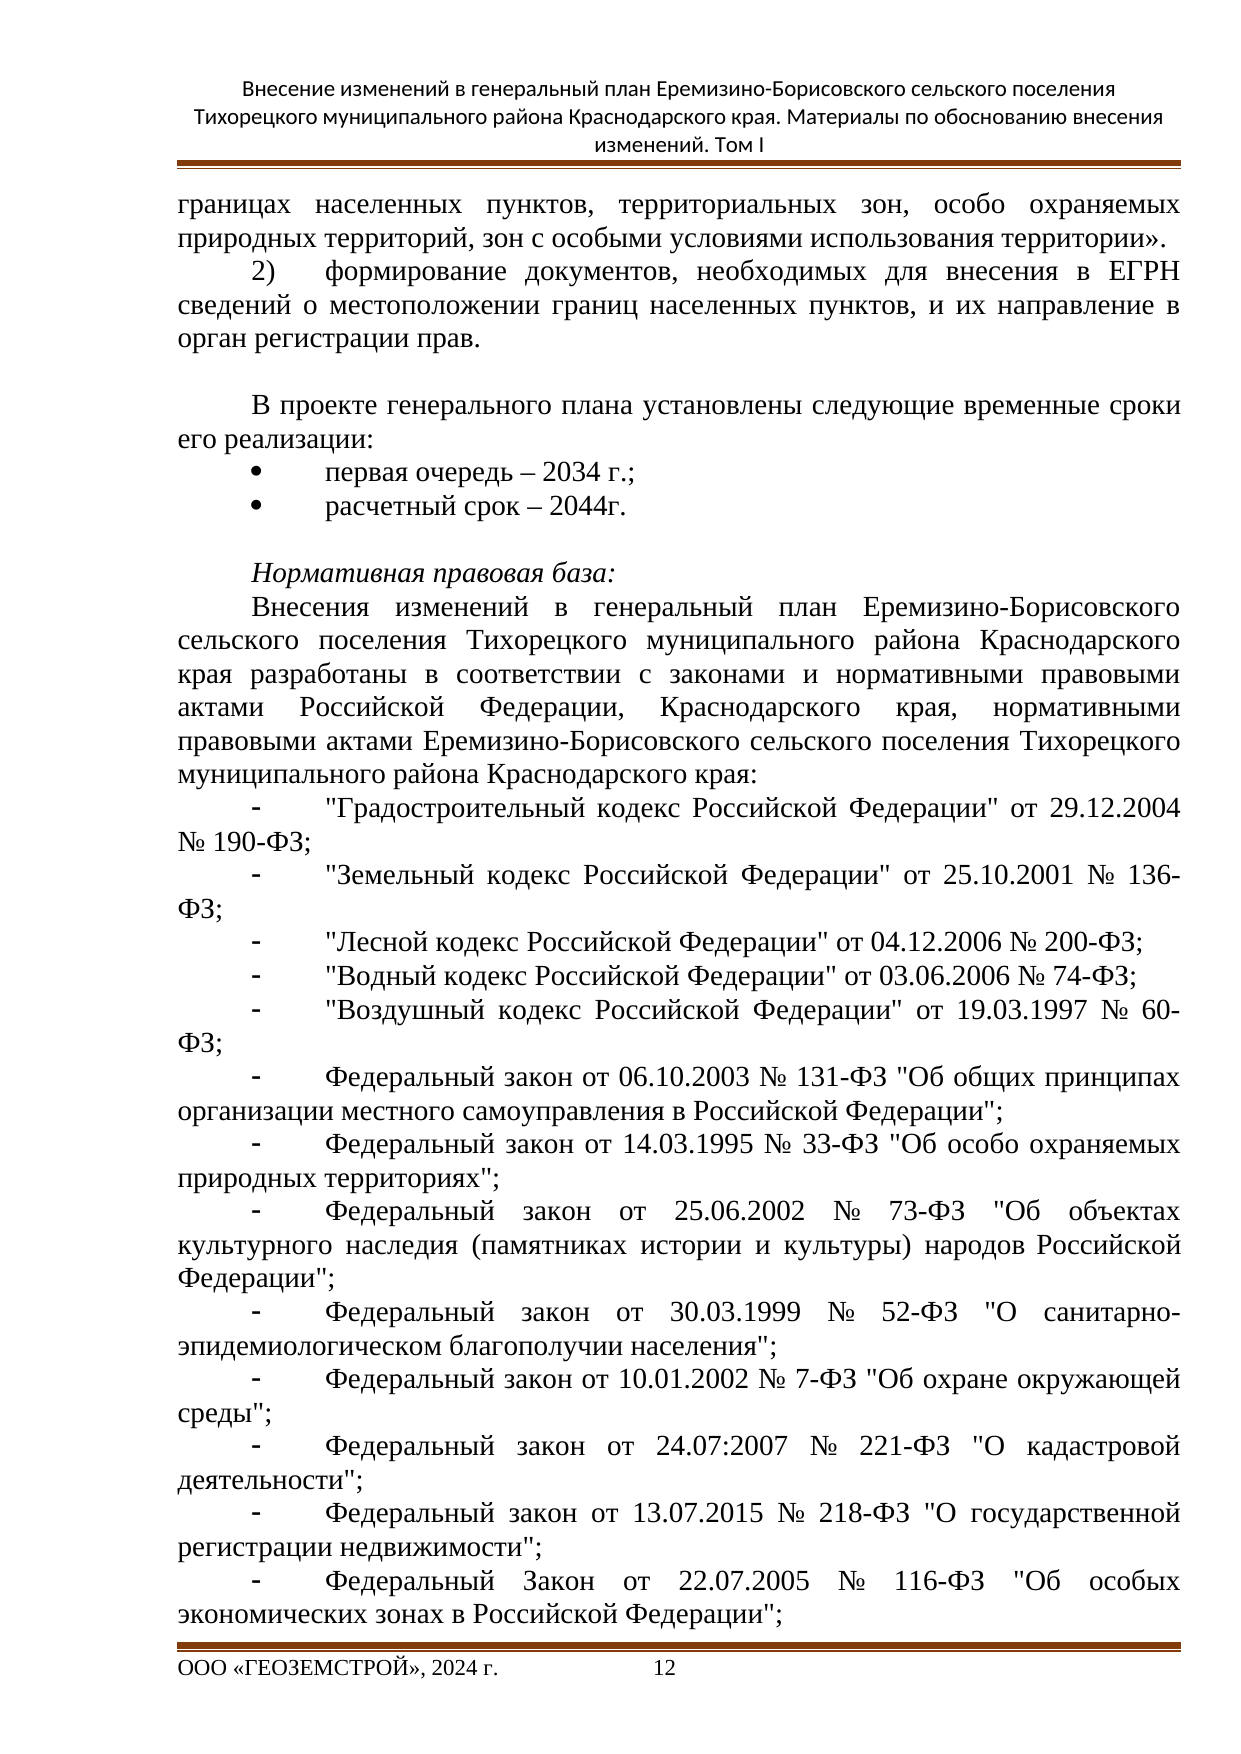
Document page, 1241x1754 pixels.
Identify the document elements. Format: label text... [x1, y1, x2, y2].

list Федеральный закон от № 33-ФЗ "Об особо охраняемых природных территориях"; [177, 1126, 1181, 1193]
list Федеральный Закон от № 116-ФЗ "Об особых экономических зонах в Российской Федерации"; [177, 1563, 1181, 1630]
list "Земельный кодекс Российской Федерации" от 25.10.2001 № 136-ФЗ; [177, 857, 1181, 924]
text Внесения изменений в генеральный план Еремизино-Борисовского сельского поселения Тихорецкого муниципального района Краснодарского края разработаны в соответствии с законами и нормативными правовыми актами Российской Федерации, Краснодарского края, нормативными правовыми актами Еремизино-Борисовского сельского поселения Тихорецкого муниципального района Краснодарского края: [177, 589, 1181, 790]
text Нормативная правовая база: [177, 555, 1181, 589]
list первая очередь – 2034 г.; [177, 454, 1181, 488]
list расчетный срок – 2044г. [177, 488, 1181, 522]
list Федеральный закон от 24.07:2007 № 221-ФЗ "О кадастровой деятельности"; [177, 1428, 1181, 1496]
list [177, 186, 1181, 253]
list формирование документов, необходимых для внесения в ЕГРН сведений о местоположении границ населенных пунктов, и их направление в орган регистрации прав. [177, 253, 1181, 354]
list "Лесной кодекс Российской Федерации" от № 200-ФЗ; [177, 924, 1181, 958]
list "Водный кодекс Российской Федерации" от № 74-ФЗ; [177, 958, 1181, 992]
list Федеральный закон от № 218-ФЗ "О государственной регистрации недвижимости"; [177, 1496, 1181, 1563]
list Федеральный закон от № 73-ФЗ "Об объектах культурного наследия (памятниках истории и культуры) народов Российской Федерации"; [177, 1193, 1181, 1294]
list "Воздушный кодекс Российской Федерации" от № 60-ФЗ; [177, 992, 1181, 1059]
text В проекте генерального плана установлены следующие временные сроки его реализации: [177, 387, 1181, 454]
list Федеральный закон от № 52-ФЗ "О санитарно-эпидемиологическом благополучии населения"; [177, 1294, 1181, 1361]
list Федеральный закон от № 7-ФЗ "Об охране окружающей среды"; [177, 1361, 1181, 1428]
list "Градостроительный кодекс Российской Федерации" от № 190-ФЗ; [177, 790, 1181, 857]
list Федеральный закон от № 131-ФЗ "Об общих принципах организации местного самоуправления в Российской Федерации"; [177, 1059, 1181, 1126]
